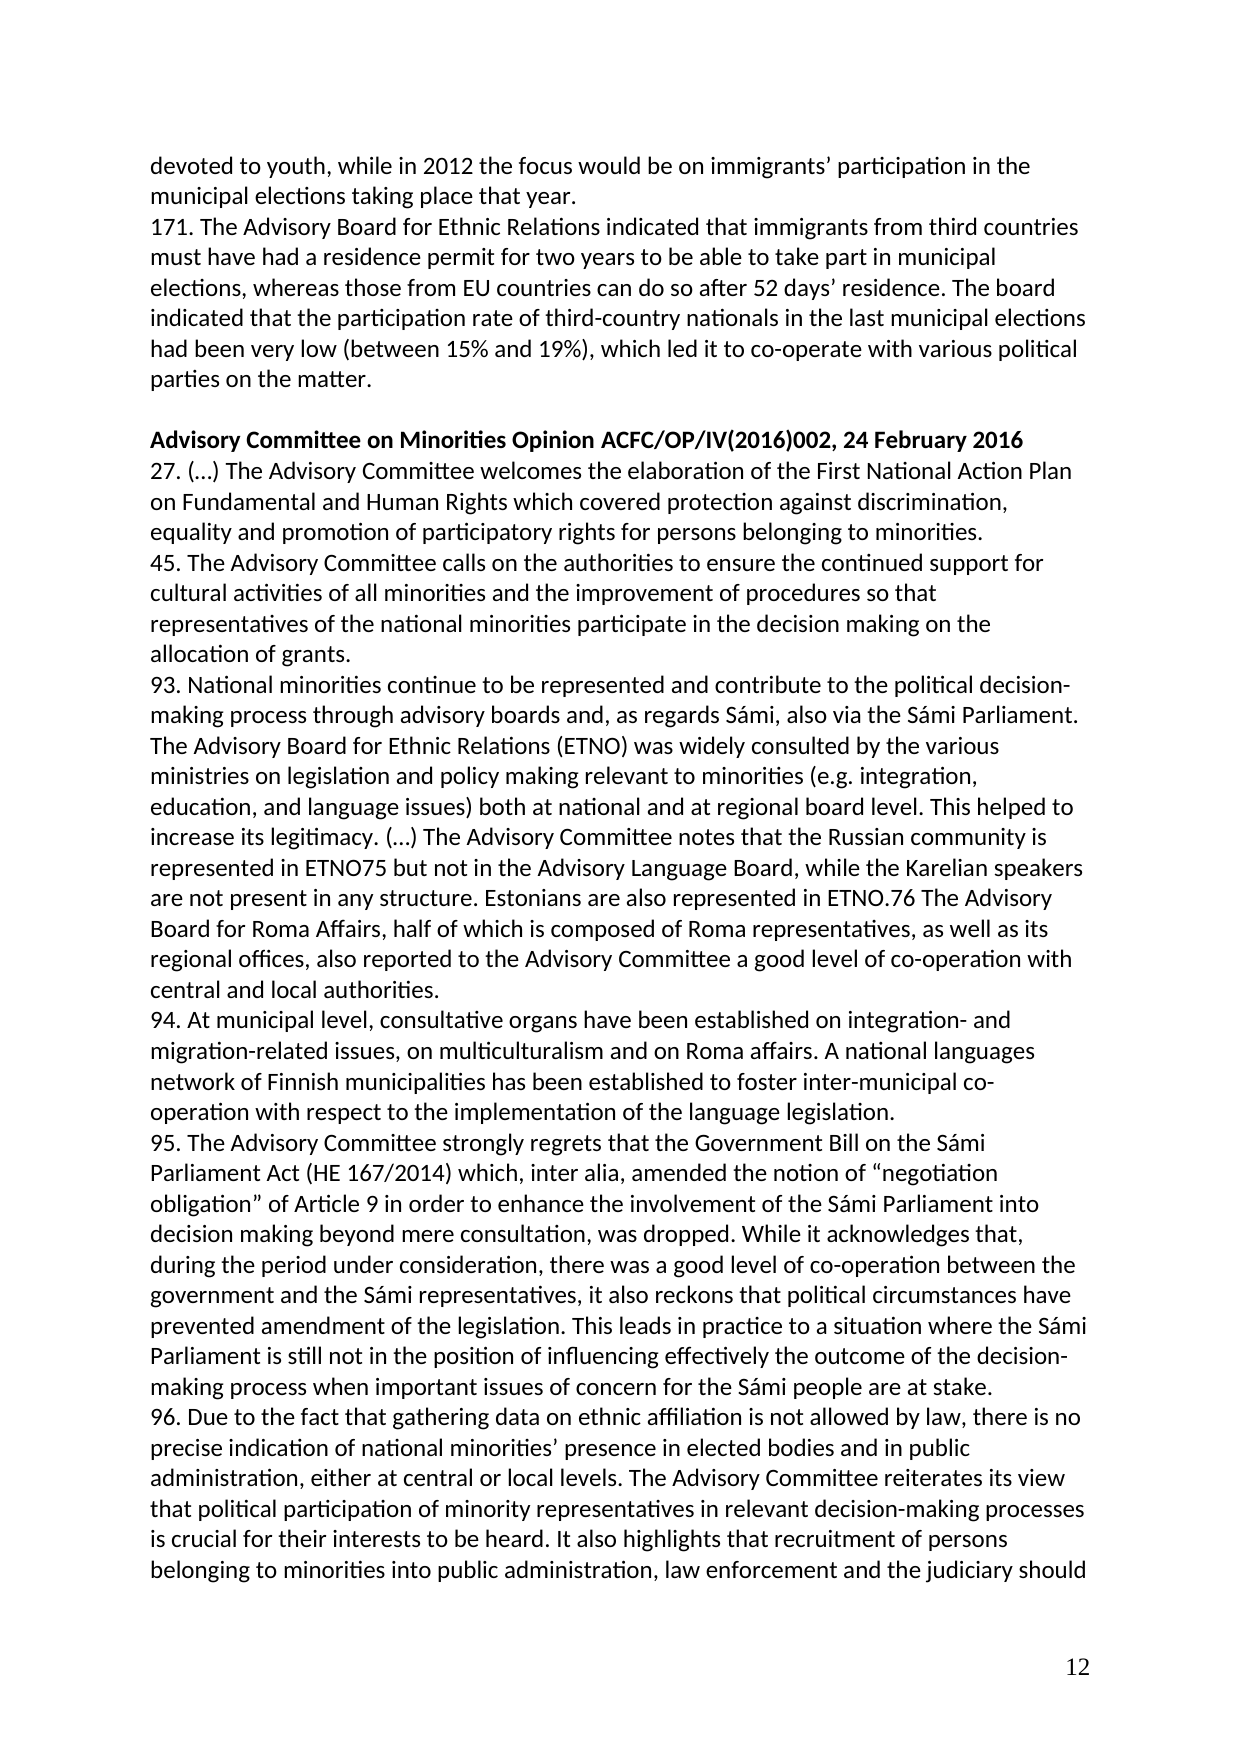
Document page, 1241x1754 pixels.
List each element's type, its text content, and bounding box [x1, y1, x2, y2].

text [150, 150, 1090, 211]
text 45. The Advisory Committee calls on the authorities to ensure the continued support for cultural activities of all minorities and the improvement of procedures so that representatives of the national minorities participate in the decision making on the allocation of grants. [150, 547, 1090, 669]
text 93. National minorities continue to be represented and contribute to the political decision-making process through advisory boards and, as regards Sámi, also via the Sámi Parliament. The Advisory Board for Ethnic Relations (ETNO) was widely consulted by the various ministries on legislation and policy making relevant to minorities (e.g. integration, education, and language issues) both at national and at regional board level. This helped to increase its legitimacy. (…) The Advisory Committee notes that the Russian community is represented in ETNO75 but not in the Advisory Language Board, while the Karelian speakers are not present in any structure. Estonians are also represented in ETNO.76 The Advisory Board for Roma Affairs, half of which is composed of Roma representatives, as well as its regional offices, also reported to the Advisory Committee a good level of co-operation with central and local authorities. [150, 669, 1090, 1004]
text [150, 1401, 1090, 1584]
text Advisory Committee on Minorities Opinion ACFC/OP/IV(2016)002, 24 February 2016 [150, 425, 1090, 455]
text 27. (…) The Advisory Committee welcomes the elaboration of the First National Action Plan on Fundamental and Human Rights which covered protection against discrimination, equality and promotion of participatory rights for persons belonging to minorities. [150, 455, 1090, 547]
text 94. At municipal level, consultative organs have been established on integration- and migration-related issues, on multiculturalism and on Roma affairs. A national languages network of Finnish municipalities has been established to foster inter-municipal co-operation with respect to the implementation of the language legislation. [150, 1004, 1090, 1127]
text 171. The Advisory Board for Ethnic Relations indicated that immigrants from third countries must have had a residence permit for two years to be able to take part in municipal elections, whereas those from EU countries can do so after 52 days’ residence. The board indicated that the participation rate of third-country nationals in the last municipal elections had been very low (between 15% and 19%), which led it to co-operate with various political parties on the matter. [150, 211, 1090, 394]
text 95. The Advisory Committee strongly regrets that the Government Bill on the Sámi Parliament Act (HE 167/2014) which, inter alia, amended the notion of “negotiation obligation” of Article 9 in order to enhance the involvement of the Sámi Parliament into decision making beyond mere consultation, was dropped. While it acknowledges that, during the period under consideration, there was a good level of co-operation between the government and the Sámi representatives, it also reckons that political circumstances have prevented amendment of the legislation. This leads in practice to a situation where the Sámi Parliament is still not in the position of influencing effectively the outcome of the decision-making process when important issues of concern for the Sámi people are at stake. [150, 1127, 1090, 1401]
